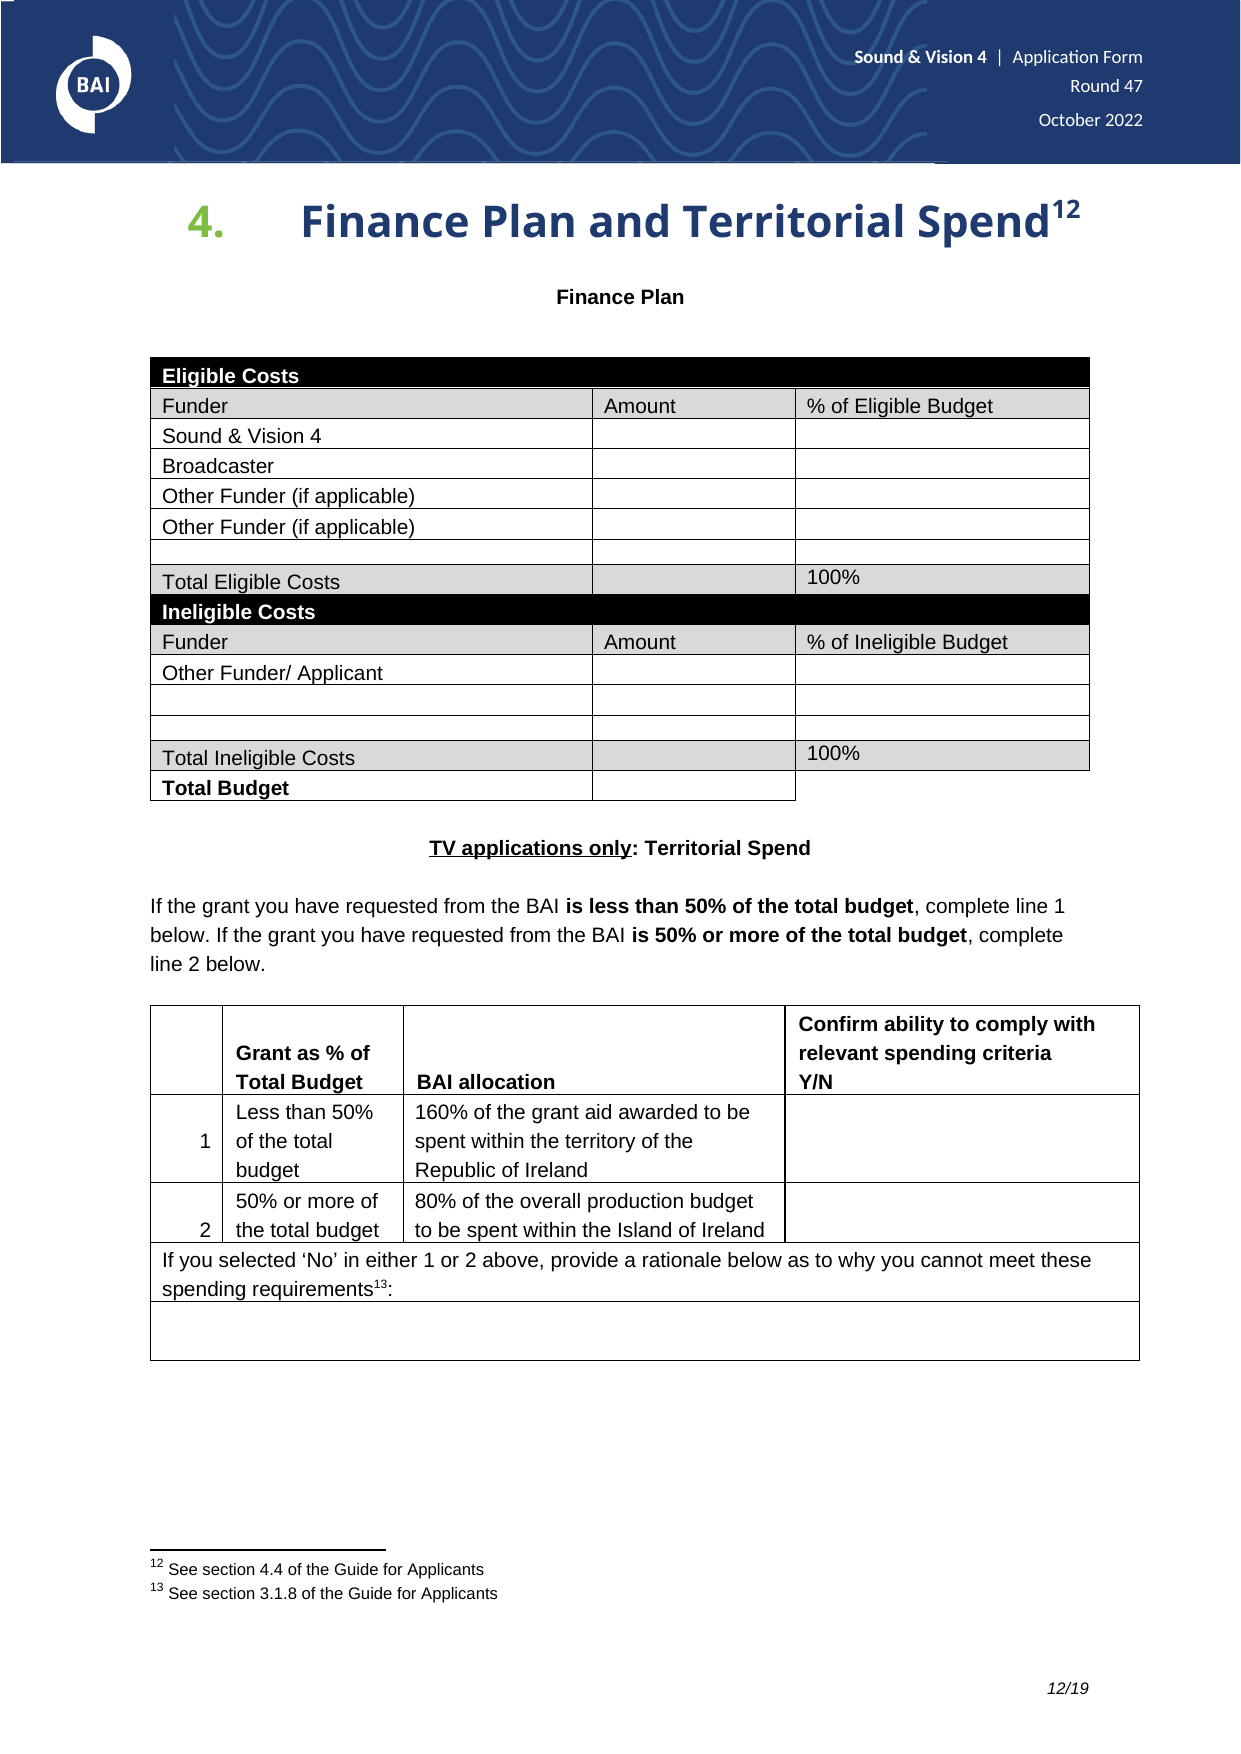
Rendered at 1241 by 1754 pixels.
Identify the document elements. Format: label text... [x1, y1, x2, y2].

table_cell [796, 716, 1089, 739]
table_cell 2 [151, 1183, 222, 1242]
table_cell Other Funder (if applicable) [151, 509, 592, 538]
table_header BAI allocation [404, 1006, 784, 1094]
table_cell [786, 1095, 1139, 1182]
table_cell Amount [593, 625, 795, 654]
table_cell [796, 655, 1089, 684]
table_cell Broadcaster [151, 449, 592, 478]
table_cell Amount [593, 389, 795, 418]
table_cell [796, 509, 1089, 538]
table_cell Total Budget [151, 771, 592, 800]
table_cell [593, 741, 795, 770]
picture [0, 0, 1241, 164]
table_cell [593, 419, 795, 448]
subtitle Finance Plan and Territorial Spend [187, 191, 1090, 250]
table_cell Total Ineligible Costs [151, 741, 592, 770]
table_cell % of Ineligible Budget [796, 625, 1089, 654]
table_cell 80% of the overall production budget to be spent within the Island of Ireland [404, 1183, 784, 1242]
table_cell [593, 716, 795, 739]
table_cell Other Funder (if applicable) [151, 479, 592, 508]
table_cell 100% [796, 741, 1089, 770]
table_cell Total Eligible Costs [151, 565, 592, 594]
text TV applications only: Territorial Spend [150, 830, 1090, 859]
table_cell [593, 540, 795, 563]
table_cell [593, 655, 795, 684]
table_cell [593, 479, 795, 508]
table_header Confirm ability to comply with relevant spending criteria Y/N [786, 1006, 1139, 1094]
table_cell [593, 565, 795, 594]
table_cell [796, 419, 1089, 448]
table_cell If you selected ‘No’ in either 1 or 2 above, provide a rationale below as to why you cannot meet these spending requirements: [151, 1243, 1139, 1301]
table_cell [796, 685, 1089, 714]
table_cell [593, 449, 795, 478]
table_cell [151, 716, 592, 739]
table_cell [796, 540, 1089, 563]
table_cell % of Eligible Budget [796, 389, 1089, 418]
table_header [151, 1006, 222, 1094]
table_cell [151, 1302, 1139, 1360]
table_cell [593, 685, 795, 714]
text If the grant you have requested from the BAI is less than 50% of the total budget, complete line 1 below. If the grant you have requested from the BAI is 50% or more of the total budget, complete line 2 below. [150, 888, 1090, 976]
table_header Grant as % of Total Budget [223, 1006, 403, 1094]
table_cell [151, 540, 592, 563]
table_cell Sound & Vision 4 [151, 419, 592, 448]
table_cell Other Funder/ Applicant [151, 655, 592, 684]
table_cell [796, 479, 1089, 508]
table_header Eligible Costs [151, 358, 1089, 387]
table_cell Ineligible Costs [151, 595, 1089, 624]
table_cell 50% or more of the total budget [223, 1183, 403, 1242]
table_cell 1 [151, 1095, 222, 1182]
text Finance Plan [150, 279, 1090, 309]
table_cell [151, 685, 592, 714]
table_cell Funder [151, 625, 592, 654]
table_cell 100% [796, 565, 1089, 594]
table_cell 160% of the grant aid awarded to be spent within the territory of the Republic of Ireland [404, 1095, 784, 1182]
table_cell [593, 509, 795, 538]
table_cell Less than 50% of the total budget [223, 1095, 403, 1182]
table_cell [593, 771, 795, 800]
table_cell Funder [151, 389, 592, 418]
table_cell [786, 1183, 1139, 1242]
table_cell [796, 449, 1089, 478]
